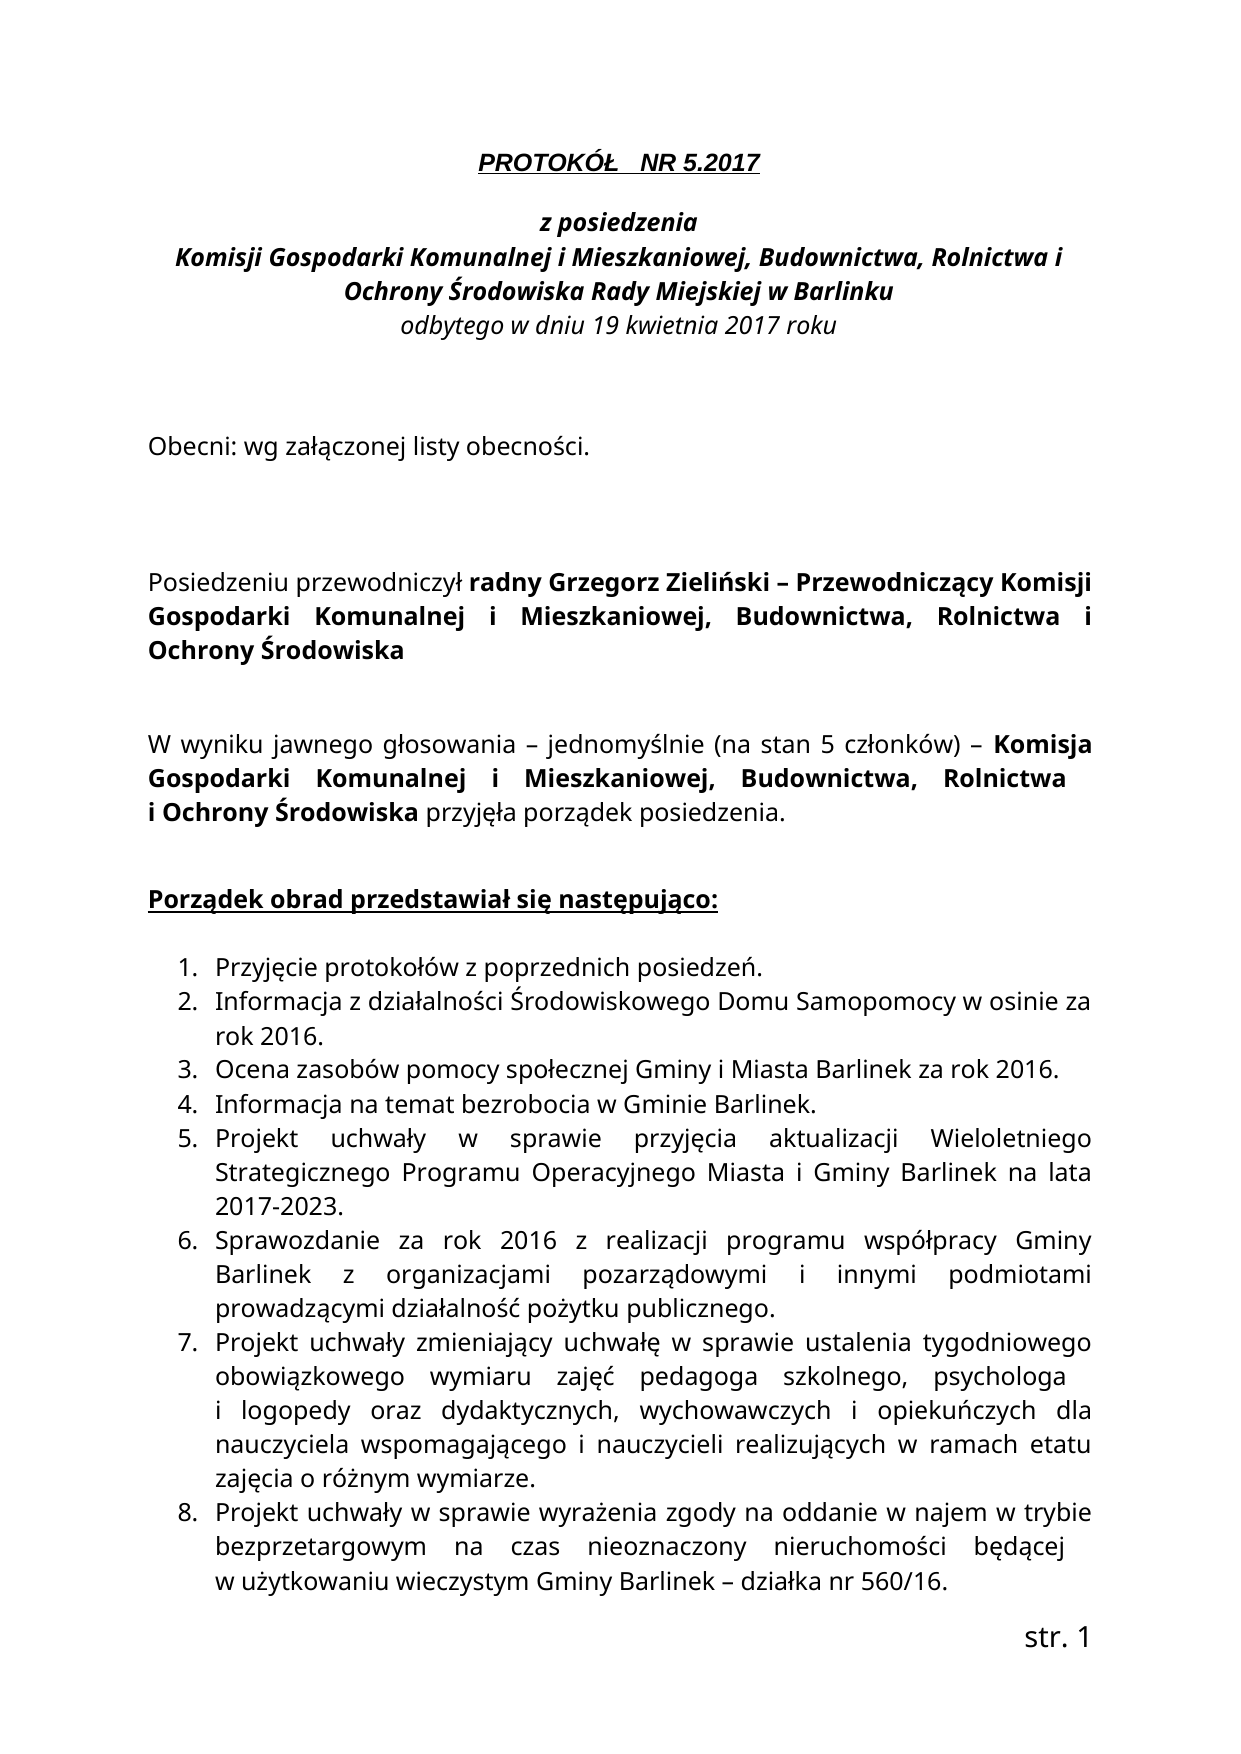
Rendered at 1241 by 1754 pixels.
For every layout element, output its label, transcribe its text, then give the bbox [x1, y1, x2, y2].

list Projekt uchwały w sprawie przyjęcia aktualizacji Wieloletniego Strategicznego Programu Operacyjnego Miasta i Gminy Barlinek na lata 2017-2023. [177, 1120, 1093, 1222]
list Projekt uchwały zmieniający uchwałę w sprawie ustalenia tygodniowego obowiązkowego wymiaru zajęć pedagoga szkolnego, psychologa i logopedy oraz dydaktycznych, wychowawczych i opiekuńczych dla nauczyciela wspomagającego i nauczycieli realizujących w ramach etatu zajęcia o różnym wymiarze. [177, 1325, 1093, 1495]
list Informacja na temat bezrobocia w Gminie Barlinek. [177, 1086, 1093, 1120]
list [177, 1495, 1093, 1597]
text Posiedzeniu przewodniczył radny Grzegorz Zieliński – Przewodniczący Komisji Gospodarki Komunalnej i Mieszkaniowej, Budownictwa, Rolnictwa i Ochrony Środowiska [148, 564, 1093, 667]
subtitle PROTOKÓŁ NR 5.2017 [148, 148, 1093, 176]
list Sprawozdanie za rok 2016 z realizacji programu współpracy Gminy Barlinek z organizacjami pozarządowymi i innymi podmiotami prowadzącymi działalność pożytku publicznego. [177, 1222, 1093, 1325]
list Ocena zasobów pomocy społecznej Gminy i Miasta Barlinek za rok 2016. [177, 1052, 1093, 1086]
text odbytego w dniu 19 kwietnia 2017 roku [148, 307, 1093, 341]
text W wyniku jawnego głosowania – jednomyślnie (na stan 5 członków) – Komisja Gospodarki Komunalnej i Mieszkaniowej, Budownictwa, Rolnictwa i Ochrony Środowiska przyjęła porządek posiedzenia. [148, 727, 1093, 829]
text Obecni: wg załączonej listy obecności. [148, 428, 1093, 462]
list Informacja z działalności Środowiskowego Domu Samopomocy w osinie za rok 2016. [177, 984, 1093, 1052]
text Porządek obrad przedstawiał się następująco: [148, 882, 1093, 916]
list Przyjęcie protokołów z poprzednich posiedzeń. [177, 950, 1093, 984]
text z posiedzenia [148, 205, 1093, 239]
text Komisji Gospodarki Komunalnej i Mieszkaniowej, Budownictwa, Rolnictwa i Ochrony Środowiska Rady Miejskiej w Barlinku [148, 239, 1093, 307]
